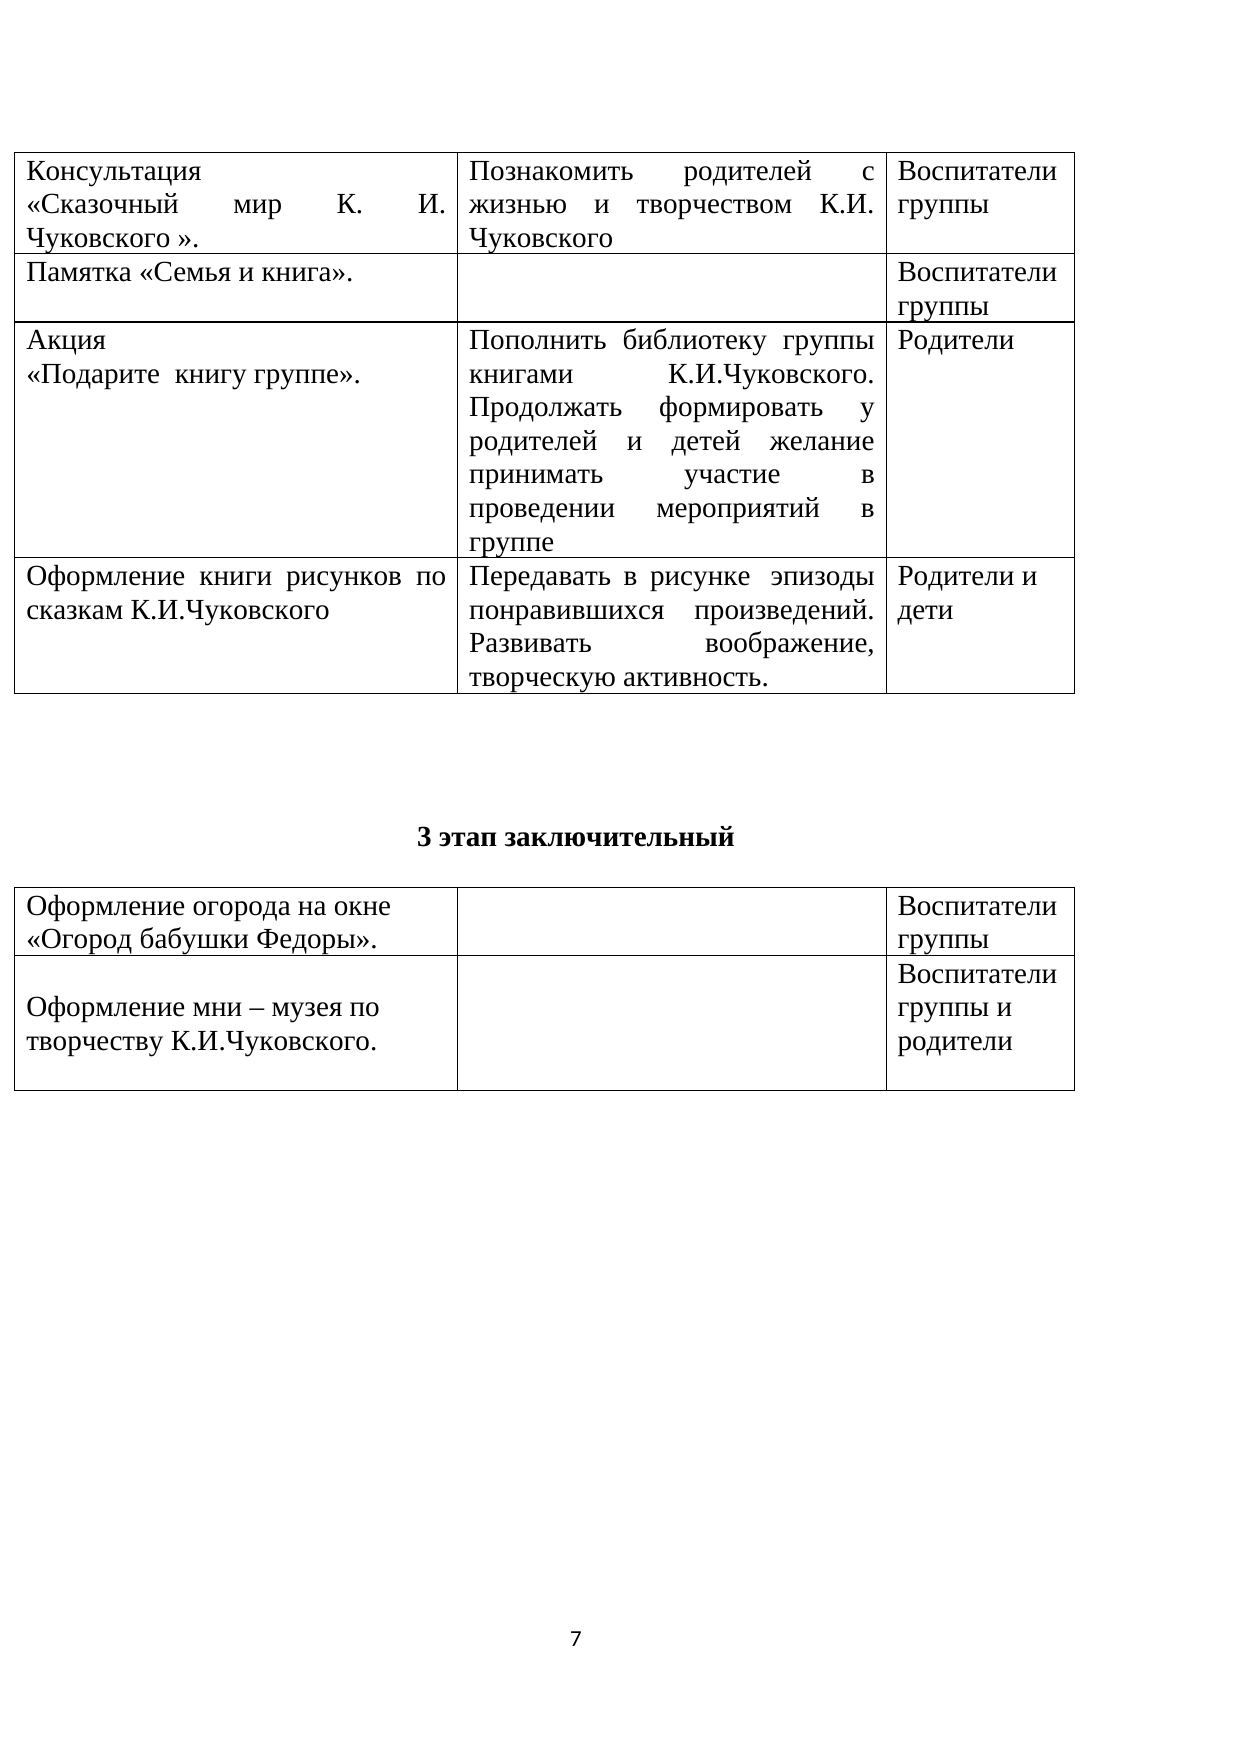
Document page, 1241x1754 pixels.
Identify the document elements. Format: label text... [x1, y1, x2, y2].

table_header Оформление огорода на окне «Огород бабушки Федоры». [15, 888, 457, 955]
table_cell Пополнить библиотеку группы книгами К.И.Чуковского. Продолжать формировать у родителей и детей желание принимать участие в проведении мероприятий в группе [458, 323, 886, 557]
table_cell Воспитатели группы и родители [887, 956, 1074, 1090]
table_cell Передавать в рисунке эпизоды понравившихся произведений. Развивать воображение, творческую активность. [458, 558, 886, 692]
table_cell Родители и дети [887, 558, 1074, 692]
table_cell Оформление мни – музея по творчеству К.И.Чуковского. [15, 956, 457, 1090]
table_header Воспитатели группы [887, 888, 1074, 955]
table_cell Воспитатели группы [887, 254, 1074, 321]
table_cell Акция «Подарите книгу группе». [15, 323, 457, 557]
table_cell Оформление книги рисунков по сказкам К.И.Чуковского [15, 558, 457, 692]
table_header Воспитатели группы [887, 153, 1074, 253]
table_header Познакомить родителей с жизнью и творчеством К.И. Чуковского [458, 153, 886, 253]
text 3 этап заключительный [88, 819, 1063, 853]
table_cell [458, 956, 886, 1090]
table_cell Памятка «Семья и книга». [15, 254, 457, 321]
table_cell Родители [887, 323, 1074, 557]
table_header [458, 888, 886, 955]
table_header Консультация «Сказочный мир К. И. Чуковского ». [15, 153, 457, 253]
table_cell [458, 254, 886, 321]
